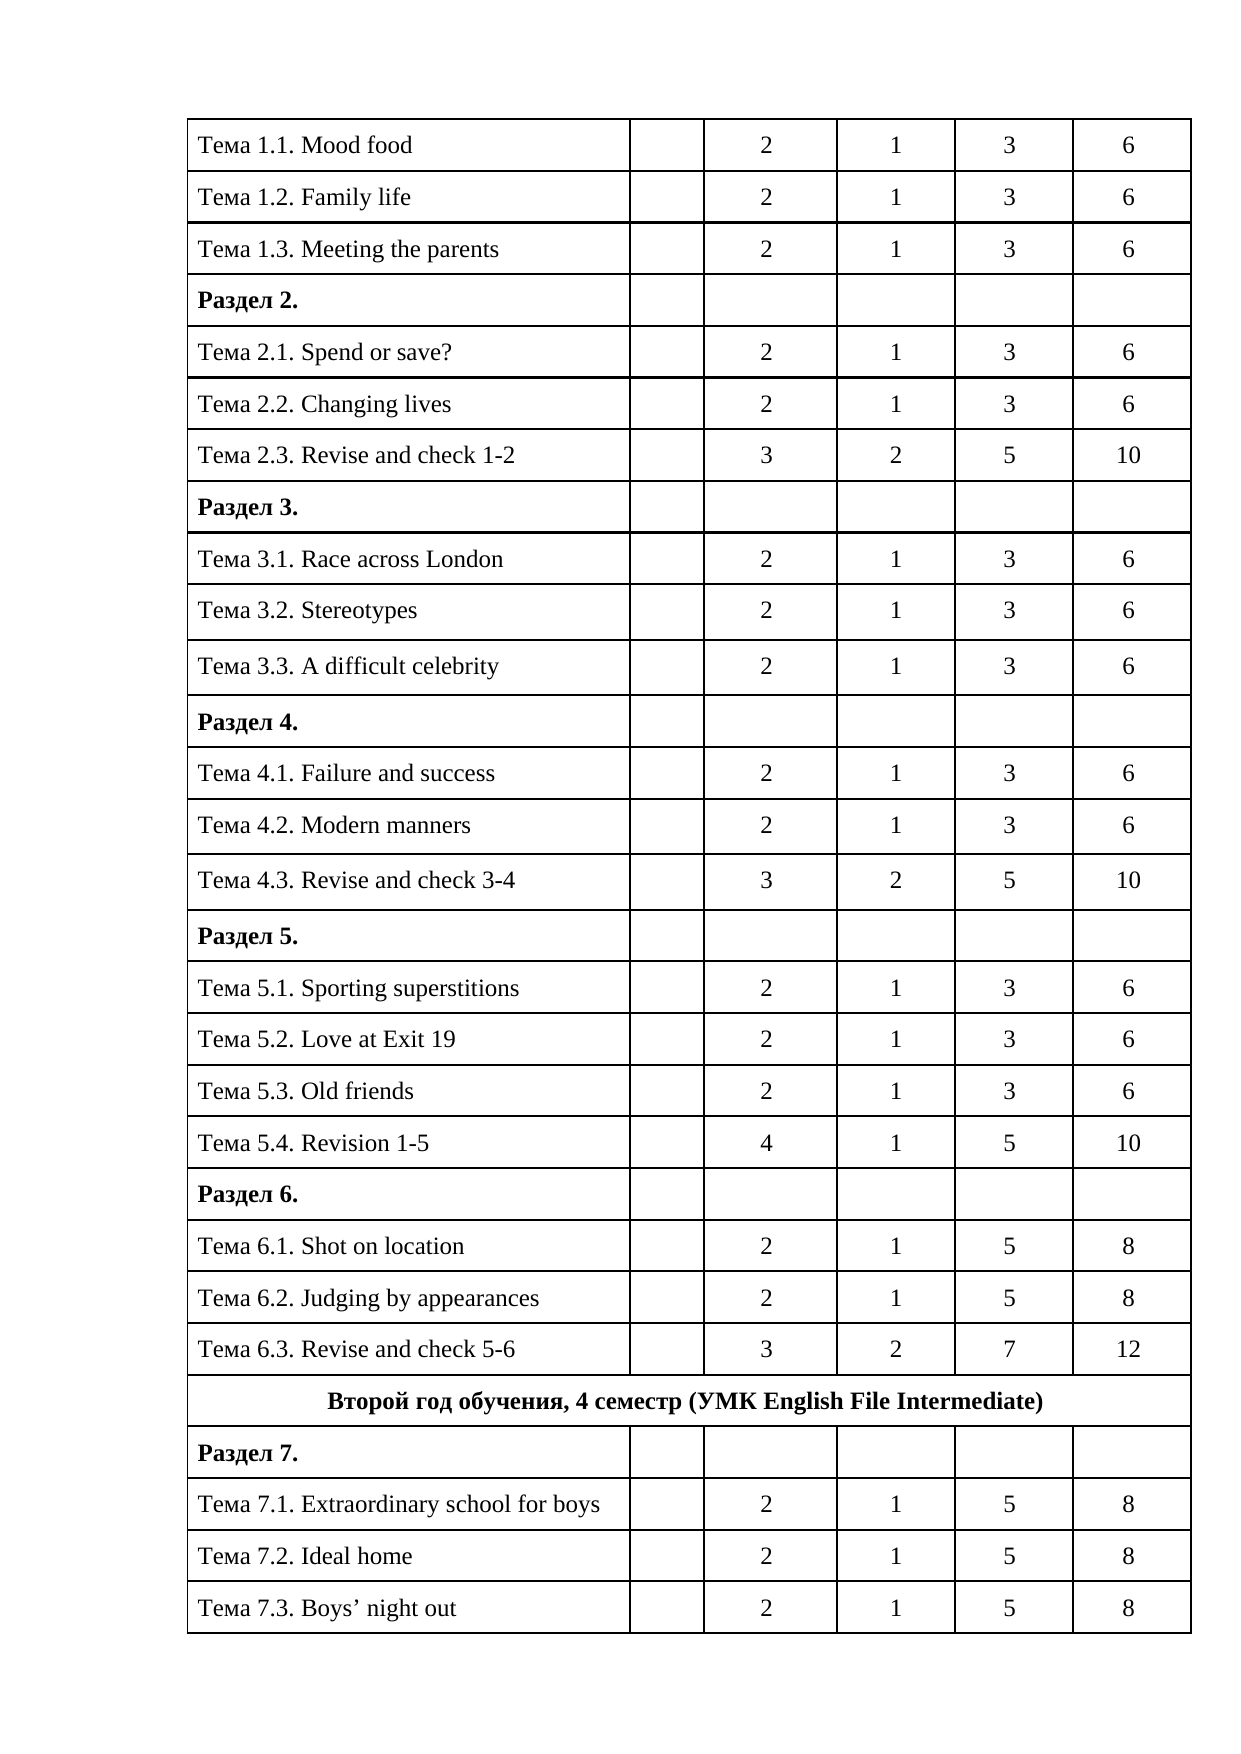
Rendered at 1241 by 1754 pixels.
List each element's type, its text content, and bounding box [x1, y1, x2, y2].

table_cell 5 [956, 1582, 1072, 1632]
table_cell 1 [838, 1479, 954, 1528]
table_cell Тема 1.1. Mood food [188, 120, 629, 170]
table_cell [838, 696, 954, 746]
table_cell 3 [705, 1324, 836, 1373]
table_cell 2 [838, 1324, 954, 1373]
table_cell 3 [705, 430, 836, 480]
table_cell 1 [838, 585, 954, 639]
table_cell [1074, 1427, 1190, 1477]
table_cell 1 [838, 1117, 954, 1167]
table_cell [631, 172, 703, 221]
table_cell 6 [1074, 172, 1190, 221]
table_cell 5 [956, 1117, 1072, 1167]
table_cell [838, 482, 954, 531]
table_cell [631, 1066, 703, 1115]
table_cell [956, 696, 1072, 746]
table_cell 3 [956, 641, 1072, 694]
table_cell 5 [956, 1531, 1072, 1580]
table_cell 6 [1074, 1066, 1190, 1115]
table_cell 5 [956, 1221, 1072, 1270]
table_cell [1074, 482, 1190, 531]
table_cell 6 [1074, 800, 1190, 853]
table_cell 3 [956, 224, 1072, 273]
table_cell 2 [705, 534, 836, 583]
table_cell [956, 482, 1072, 531]
table_cell [631, 327, 703, 376]
table_cell 1 [838, 962, 954, 1012]
table_cell 1 [838, 1582, 954, 1632]
table_cell Тема 5.4. Revision 1-5 [188, 1117, 629, 1167]
table_cell 2 [705, 172, 836, 221]
table_cell Тема 2.2. Changing lives [188, 379, 629, 428]
table_cell 10 [1074, 855, 1190, 908]
table_cell Раздел 7. [188, 1427, 629, 1477]
table_cell Тема 4.2. Modern manners [188, 800, 629, 853]
table_cell [631, 379, 703, 428]
table_cell [705, 1427, 836, 1477]
table_cell 12 [1074, 1324, 1190, 1373]
table_cell Тема 2.1. Spend or save? [188, 327, 629, 376]
table_cell Тема 3.1. Race across London [188, 534, 629, 583]
table_cell [631, 534, 703, 583]
table_cell Тема 1.3. Meeting the parents [188, 224, 629, 273]
table_cell 5 [956, 430, 1072, 480]
table_cell 2 [705, 1014, 836, 1063]
table_cell [705, 911, 836, 960]
table_cell [631, 1427, 703, 1477]
table_cell 1 [838, 172, 954, 221]
table_cell Тема 1.2. Family life [188, 172, 629, 221]
table_cell 2 [705, 1066, 836, 1115]
table_cell 2 [705, 1531, 836, 1580]
table_cell 2 [705, 1272, 836, 1322]
table_cell 3 [956, 748, 1072, 797]
table_cell Тема 3.3. A difficult celebrity [188, 641, 629, 694]
table_cell [631, 1221, 703, 1270]
table_cell [631, 1014, 703, 1063]
table_cell [956, 911, 1072, 960]
table_cell 2 [705, 224, 836, 273]
table_cell [631, 1531, 703, 1580]
table_cell 2 [705, 800, 836, 853]
table_cell [631, 800, 703, 853]
table_cell 10 [1074, 430, 1190, 480]
table_cell 3 [956, 534, 1072, 583]
table_cell Тема 7.3. Boys’ night out [188, 1582, 629, 1632]
table_cell 2 [705, 641, 836, 694]
table_cell Тема 6.1. Shot on location [188, 1221, 629, 1270]
table_cell [631, 962, 703, 1012]
table_cell Раздел 4. [188, 696, 629, 746]
table_cell Раздел 5. [188, 911, 629, 960]
table_cell 8 [1074, 1272, 1190, 1322]
table_cell Тема 2.3. Revise and check 1-2 [188, 430, 629, 480]
table_cell Тема 7.1. Extraordinary school for boys [188, 1479, 629, 1528]
table_cell 8 [1074, 1531, 1190, 1580]
table_cell 1 [838, 327, 954, 376]
table_cell [1074, 1169, 1190, 1218]
table_cell 2 [705, 585, 836, 639]
table_cell [1074, 275, 1190, 325]
table_cell 2 [705, 1221, 836, 1270]
table_cell 1 [838, 120, 954, 170]
table_cell 6 [1074, 1014, 1190, 1063]
table_cell 3 [956, 172, 1072, 221]
table_cell [631, 482, 703, 531]
table_cell [838, 1427, 954, 1477]
table_cell 1 [838, 534, 954, 583]
table_cell 2 [705, 748, 836, 797]
table_cell 3 [956, 1014, 1072, 1063]
table_cell 6 [1074, 962, 1190, 1012]
table_cell Раздел 3. [188, 482, 629, 531]
table_cell 10 [1074, 1117, 1190, 1167]
table_cell 2 [705, 1582, 836, 1632]
table_cell 1 [838, 1531, 954, 1580]
table_cell 6 [1074, 327, 1190, 376]
table_cell 8 [1074, 1479, 1190, 1528]
table_cell 1 [838, 748, 954, 797]
table_cell [631, 1169, 703, 1218]
table_cell Тема 4.1. Failure and success [188, 748, 629, 797]
table_cell 2 [705, 327, 836, 376]
table_cell [631, 911, 703, 960]
table_cell Тема 5.2. Love at Exit 19 [188, 1014, 629, 1063]
table_cell [956, 1169, 1072, 1218]
table_cell 5 [956, 1479, 1072, 1528]
table_cell Тема 6.2. Judging by appearances [188, 1272, 629, 1322]
table_cell [705, 275, 836, 325]
table_cell [631, 1479, 703, 1528]
table_cell Тема 6.3. Revise and check 5-6 [188, 1324, 629, 1373]
table_cell 6 [1074, 534, 1190, 583]
table_cell 3 [956, 800, 1072, 853]
table_cell [1074, 696, 1190, 746]
table_cell 1 [838, 1221, 954, 1270]
table_cell [631, 120, 703, 170]
table_cell [631, 224, 703, 273]
table_cell [705, 696, 836, 746]
table_cell 8 [1074, 1582, 1190, 1632]
table_cell Раздел 6. [188, 1169, 629, 1218]
table_cell [705, 482, 836, 531]
table_cell 3 [956, 962, 1072, 1012]
table_cell 1 [838, 800, 954, 853]
table_cell [631, 430, 703, 480]
table_cell 1 [838, 224, 954, 273]
table_cell 6 [1074, 748, 1190, 797]
table_cell 2 [705, 379, 836, 428]
table_cell Тема 5.3. Old friends [188, 1066, 629, 1115]
table_cell [631, 1582, 703, 1632]
table_cell [838, 1169, 954, 1218]
table_cell 2 [705, 120, 836, 170]
table_cell [956, 1427, 1072, 1477]
table_cell 6 [1074, 224, 1190, 273]
table_cell Второй год обучения, 4 семестр (УМК English File Intermediate) [188, 1376, 1190, 1425]
table_cell [1074, 911, 1190, 960]
table_cell 8 [1074, 1221, 1190, 1270]
table_cell [838, 275, 954, 325]
table_cell 1 [838, 379, 954, 428]
table_cell [631, 748, 703, 797]
table_cell 5 [956, 1272, 1072, 1322]
table_cell Тема 4.3. Revise and check 3-4 [188, 855, 629, 908]
table_cell [705, 1169, 836, 1218]
table_cell [631, 275, 703, 325]
table_cell 5 [956, 855, 1072, 908]
table_cell 3 [956, 120, 1072, 170]
table_cell 6 [1074, 379, 1190, 428]
table_cell 3 [956, 585, 1072, 639]
table_cell [631, 696, 703, 746]
table_cell [631, 641, 703, 694]
table_cell 1 [838, 1272, 954, 1322]
table_cell 2 [705, 1479, 836, 1528]
table_cell 6 [1074, 641, 1190, 694]
table_cell 1 [838, 1066, 954, 1115]
table_cell 6 [1074, 120, 1190, 170]
table_cell 1 [838, 1014, 954, 1063]
table_cell 6 [1074, 585, 1190, 639]
table_cell Тема 7.2. Ideal home [188, 1531, 629, 1580]
table_cell [631, 855, 703, 908]
table_cell [631, 1324, 703, 1373]
table_cell 2 [705, 962, 836, 1012]
table_cell Раздел 2. [188, 275, 629, 325]
table_cell 3 [956, 379, 1072, 428]
table_cell 4 [705, 1117, 836, 1167]
table_cell [631, 1272, 703, 1322]
table_cell 3 [956, 327, 1072, 376]
table_cell [838, 911, 954, 960]
table_cell 2 [838, 430, 954, 480]
table_cell Тема 5.1. Sporting superstitions [188, 962, 629, 1012]
table_cell 7 [956, 1324, 1072, 1373]
table_cell 1 [838, 641, 954, 694]
table_cell [956, 275, 1072, 325]
table_cell 3 [956, 1066, 1072, 1115]
table_cell Тема 3.2. Stereotypes [188, 585, 629, 639]
table_cell 2 [838, 855, 954, 908]
table_cell [631, 585, 703, 639]
table_cell 3 [705, 855, 836, 908]
table_cell [631, 1117, 703, 1167]
